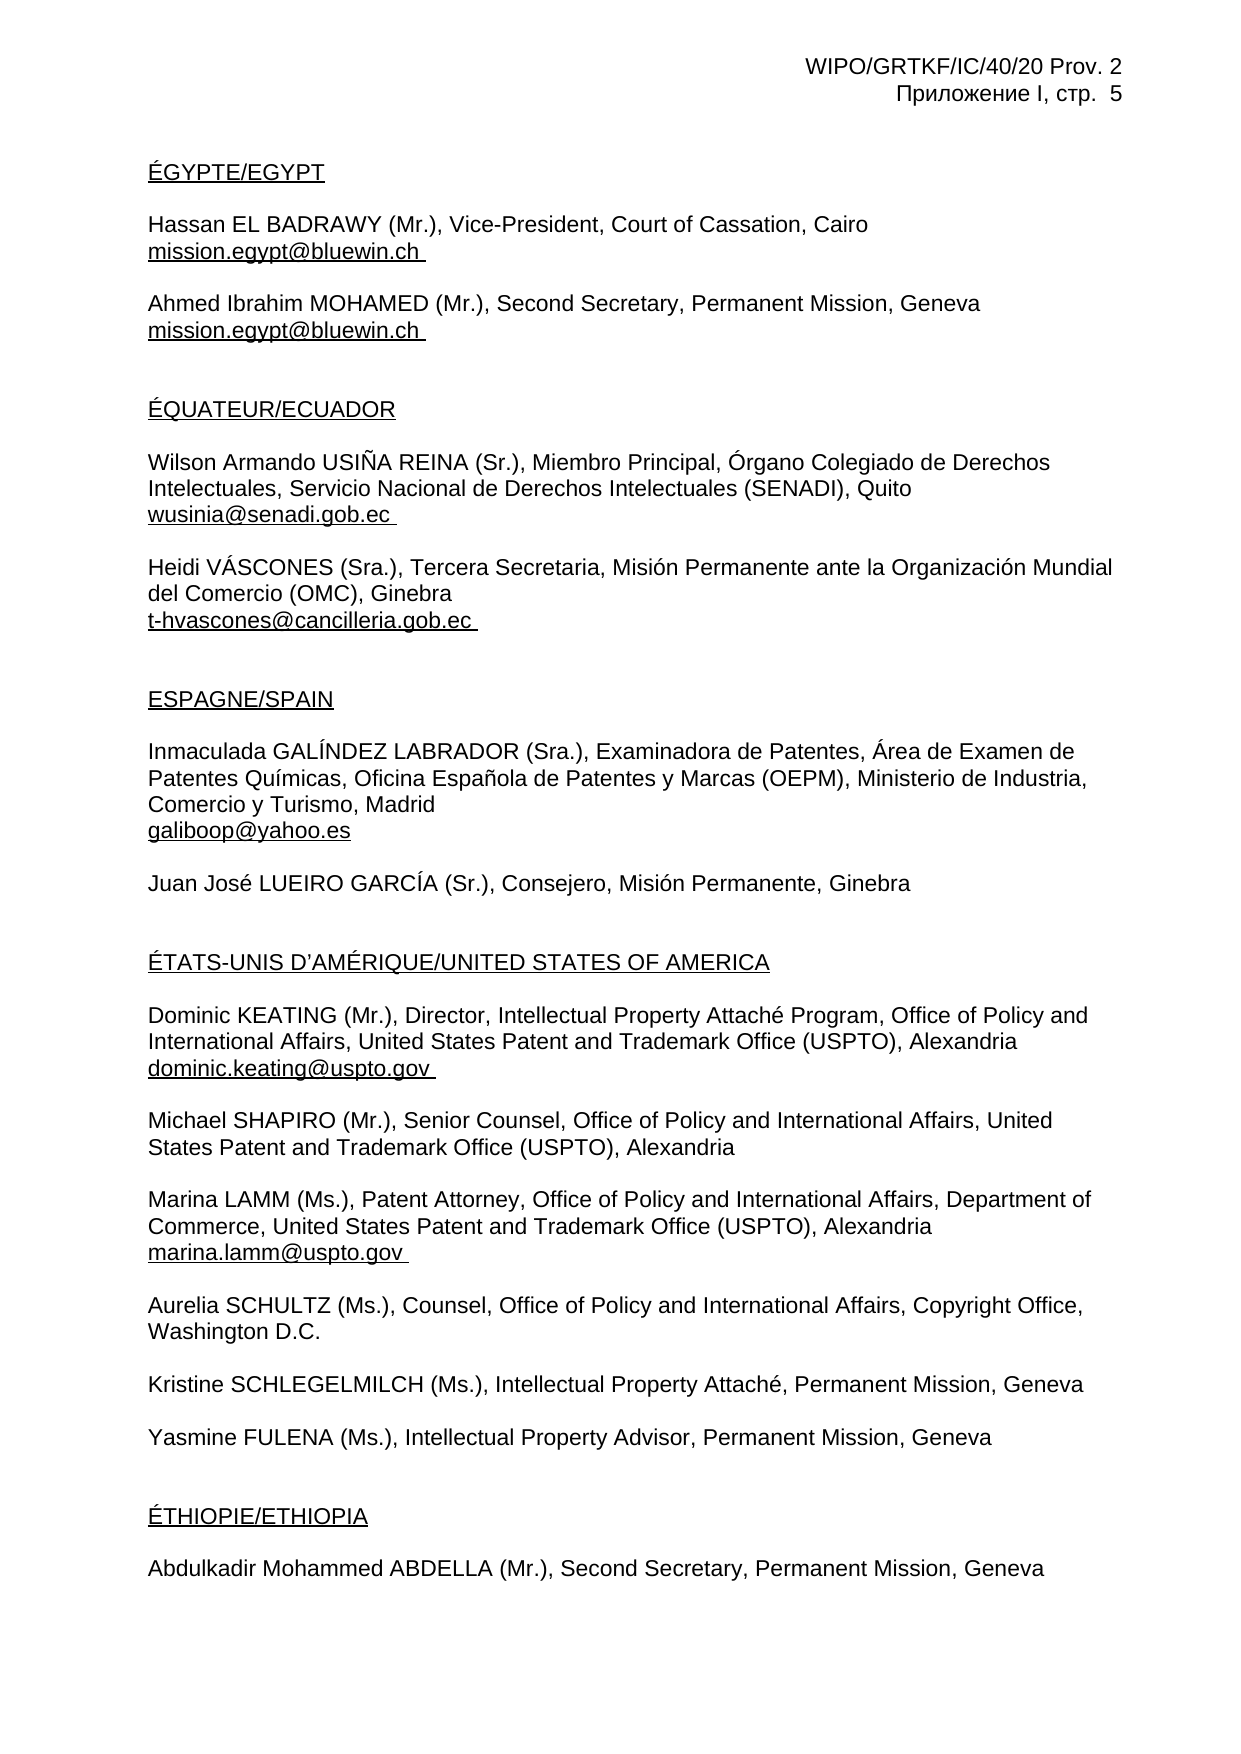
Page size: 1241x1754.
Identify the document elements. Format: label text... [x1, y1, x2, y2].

text Abdulkadir Mohammed ABDELLA (Mr.), Second Secretary, Permanent Mission, Geneva [148, 1555, 1122, 1582]
text Hassan EL BADRAWY (Mr.), Vice-President, Court of Cassation, Cairo [148, 211, 1122, 238]
text Ahmed Ibrahim MOHAMED (Mr.), Second Secretary, Permanent Mission, Geneva [148, 290, 1122, 317]
text Marina LAMM (Ms.), Patent Attorney, Office of Policy and International Affairs, Department of Commerce, United States Patent and Trademark Office (USPTO), Alexandria [148, 1186, 1122, 1239]
text Inmaculada GALÍNDEZ LABRADOR (Sra.), Examinadora de Patentes, Área de Examen de Patentes Químicas, Oficina Española de Patentes y Marcas (OEPM), Ministerio de Industria, Comercio y Turismo, Madrid [148, 738, 1122, 817]
text mission.egypt@bluewin.ch [148, 238, 1122, 264]
text Dominic KEATING (Mr.), Director, Intellectual Property Attaché Program, Office of Policy and International Affairs, United States Patent and Trademark Office (USPTO), Alexandria [148, 1002, 1122, 1054]
text ÉTATS-UNIS D’AMÉRIQUE/UNITED STATES OF AMERICA [148, 949, 1122, 976]
text Juan José LUEIRO GARCÍA (Sr.), Consejero, Misión Permanente, Ginebra [148, 870, 1122, 896]
text ÉQUATEUR/ECUADOR [148, 396, 1122, 422]
text marina.lamm@uspto.gov [148, 1239, 1122, 1265]
text Heidi VÁSCONES (Sra.), Tercera Secretaria, Misión Permanente ante la Organización Mundial del Comercio (OMC), Ginebra [148, 554, 1122, 607]
text galiboop@yahoo.es [148, 817, 1122, 844]
text Michael SHAPIRO (Mr.), Senior Counsel, Office of Policy and International Affairs, United States Patent and Trademark Office (USPTO), Alexandria [148, 1107, 1122, 1160]
text ÉTHIOPIE/ETHIOPIA [148, 1503, 1122, 1529]
text ESPAGNE/SPAIN [148, 686, 1122, 712]
text Aurelia SCHULTZ (Ms.), Counsel, Office of Policy and International Affairs, Copyright Office, Washington D.C. [148, 1292, 1122, 1344]
text Yasmine FULENA (Ms.), Intellectual Property Advisor, Permanent Mission, Geneva [148, 1423, 1122, 1450]
text ÉGYPTE/EGYPT [148, 158, 1122, 185]
text Kristine SCHLEGELMILCH (Ms.), Intellectual Property Attaché, Permanent Mission, Geneva [148, 1371, 1122, 1397]
text mission.egypt@bluewin.ch [148, 317, 1122, 343]
text Wilson Armando USIÑA REINA (Sr.), Miembro Principal, Órgano Colegiado de Derechos Intelectuales, Servicio Nacional de Derechos Intelectuales (SENADI), Quito [148, 448, 1122, 501]
text wusinia@senadi.gob.ec [148, 501, 1122, 527]
text t-hvascones@cancilleria.gob.ec [148, 607, 1122, 633]
text dominic.keating@uspto.gov [148, 1054, 1122, 1081]
